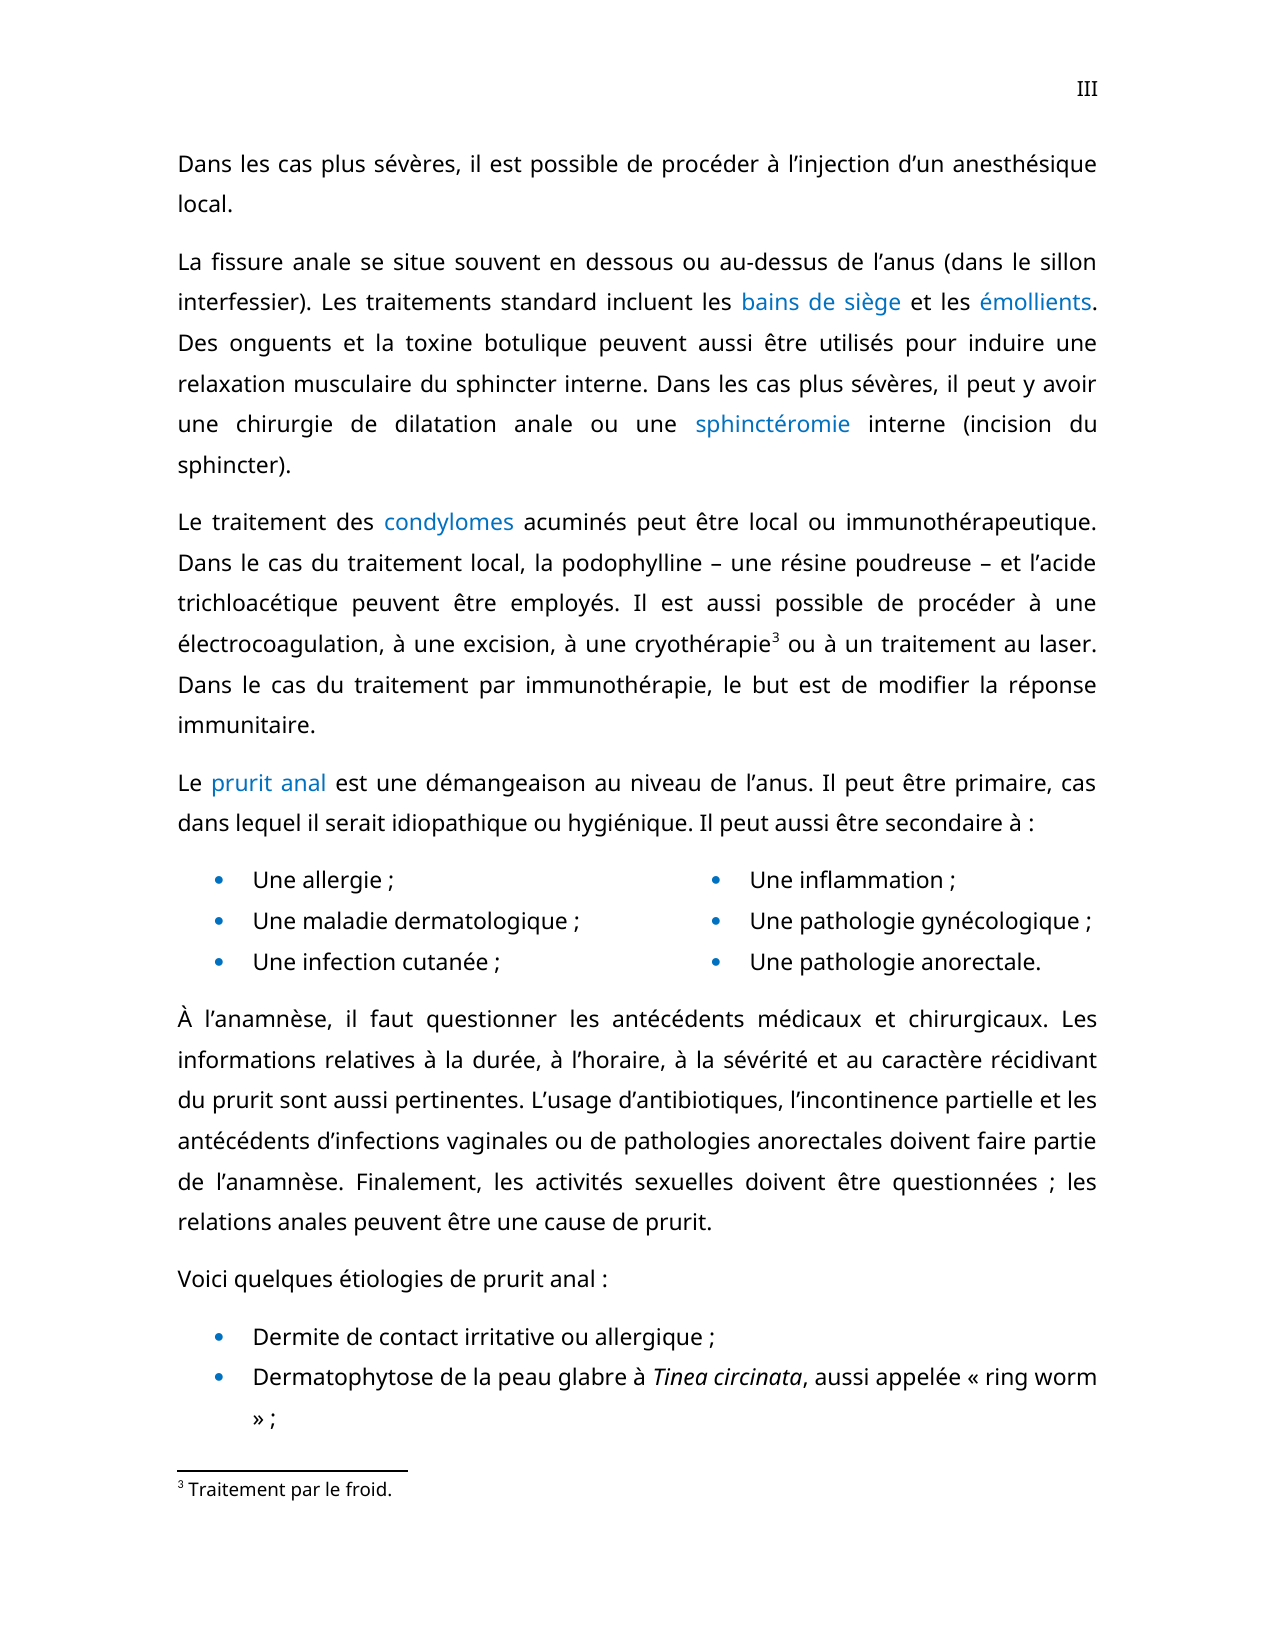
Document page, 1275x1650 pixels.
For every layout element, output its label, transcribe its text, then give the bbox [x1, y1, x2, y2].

text Le traitement des condylomes acuminés peut être local ou immunothérapeutique. Dans le cas du traitement local, la podophylline – une résine poudreuse – et l’acide trichloacétique peuvent être employés. Il est aussi possible de procéder à une électrocoagulation, à une excision, à une cryothérapie ou à un traitement au laser. Dans le cas du traitement par immunothérapie, le but est de modifier la réponse immunitaire. [177, 506, 1098, 740]
text Dans les cas plus sévères, il est possible de procéder à l’injection d’un anesthésique local. [177, 148, 1098, 219]
list Une inflammation ; [712, 864, 1098, 896]
text Le prurit anal est une démangeaison au niveau de l’anus. Il peut être primaire, cas dans lequel il serait idiopathique ou hygiénique. Il peut aussi être secondaire à : [177, 766, 1098, 838]
text Voici quelques étiologies de prurit anal : [177, 1263, 1098, 1294]
list Une pathologie anorectale. [712, 946, 1098, 977]
text La fissure anale se situe souvent en dessous ou au-dessus de l’anus (dans le sillon interfessier). Les traitements standard incluent les bains de siège et les émollients. Des onguents et la toxine botulique peuvent aussi être utilisés pour induire une relaxation musculaire du sphincter interne. Dans les cas plus sévères, il peut y avoir une chirurgie de dilatation anale ou une sphinctéromie interne (incision du sphincter). [177, 246, 1098, 480]
list Une pathologie gynécologique ; [712, 905, 1098, 936]
list Une infection cutanée ; [215, 946, 601, 977]
list Dermatophytose de la peau glabre à Tinea circinata, aussi appelée « ring worm » ; [215, 1361, 1098, 1433]
list Une allergie ; [215, 864, 601, 896]
text À l’anamnèse, il faut questionner les antécédents médicaux et chirurgicaux. Les informations relatives à la durée, à l’horaire, à la sévérité et au caractère récidivant du prurit sont aussi pertinentes. L’usage d’antibiotiques, l’incontinence partielle et les antécédents d’infections vaginales ou de pathologies anorectales doivent faire partie de l’anamnèse. Finalement, les activités sexuelles doivent être questionnées ; les relations anales peuvent être une cause de prurit. [177, 1003, 1098, 1237]
list Dermite de contact irritative ou allergique ; [215, 1321, 1098, 1352]
list Une maladie dermatologique ; [215, 905, 601, 936]
